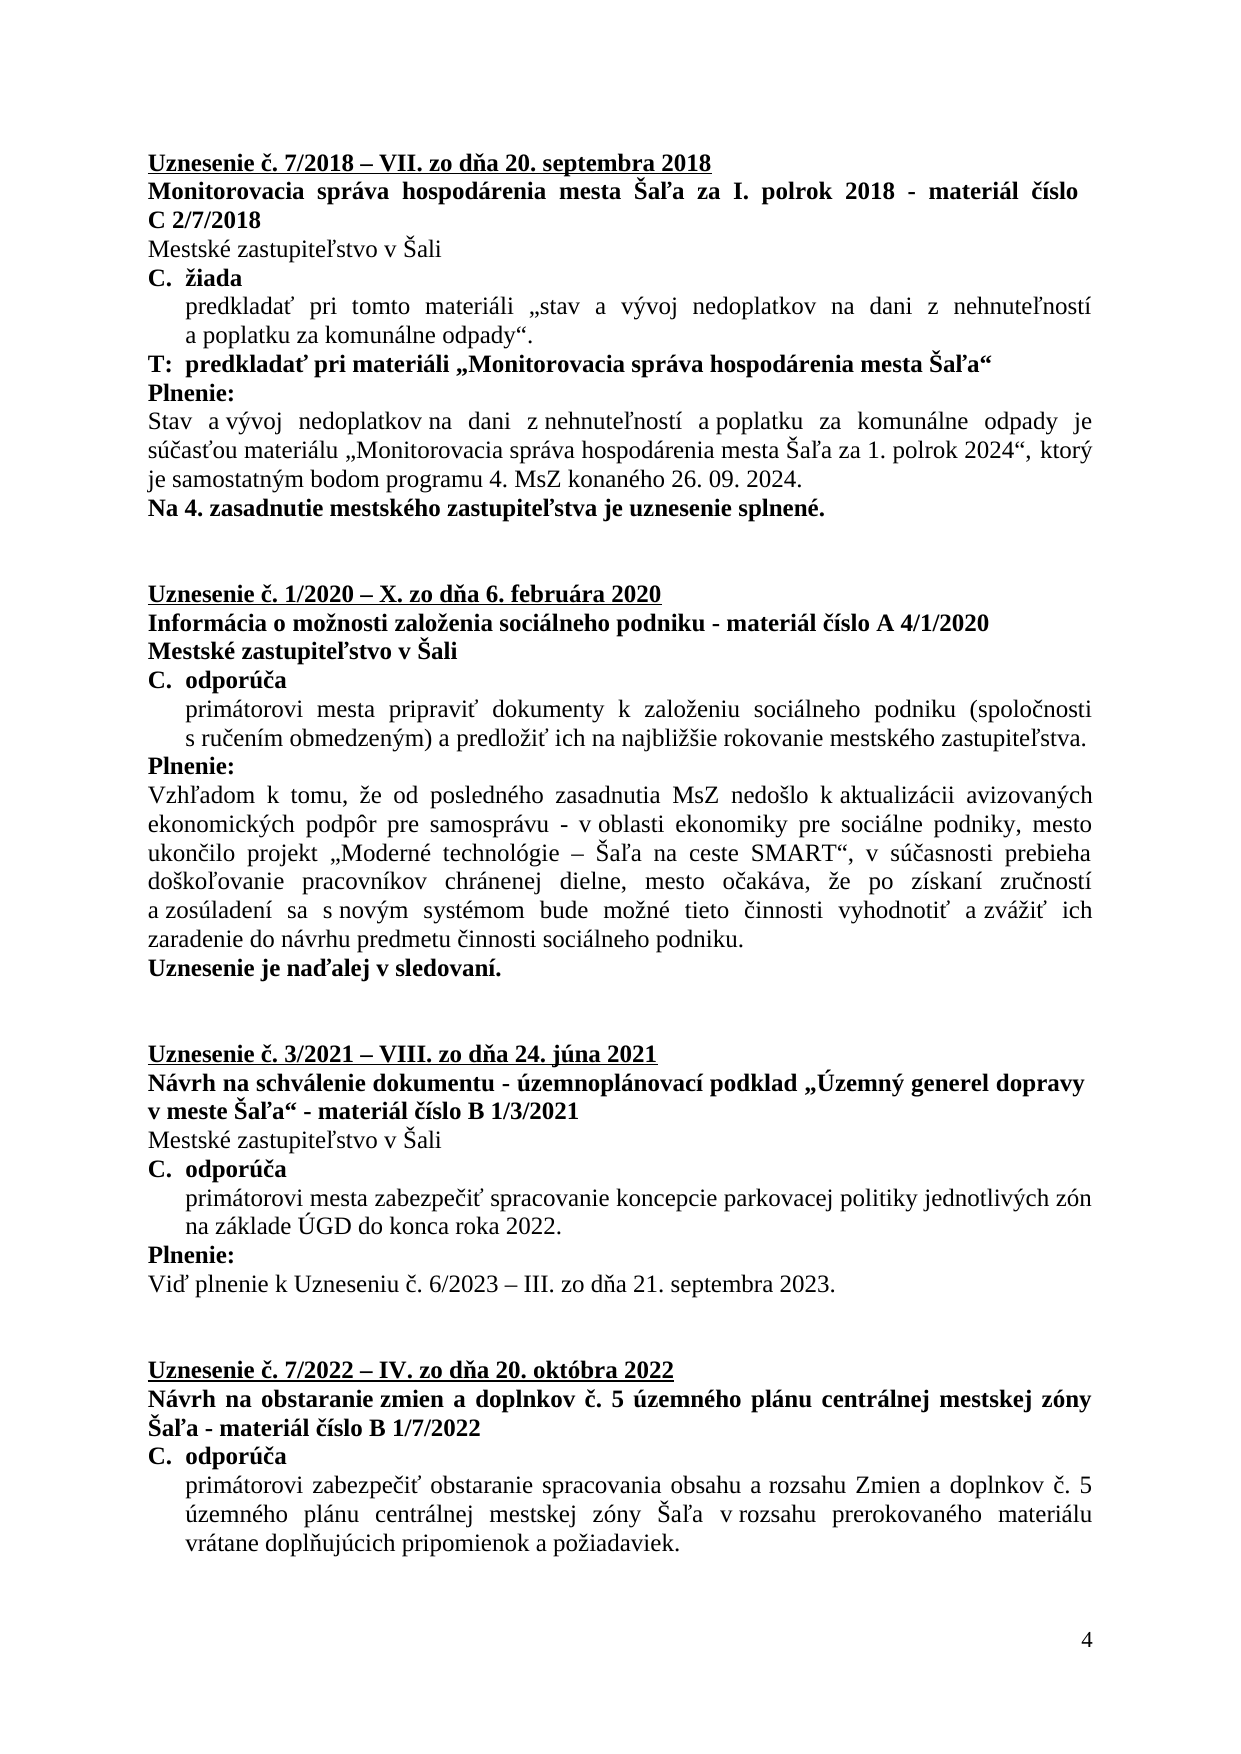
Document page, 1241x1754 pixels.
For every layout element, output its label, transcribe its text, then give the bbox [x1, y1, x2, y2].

text Stav a vývoj nedoplatkov na dani z nehnuteľností a poplatku za komunálne odpady je súčasťou materiálu „Monitorovacia správa hospodárenia mesta Šaľa za 1. polrok 2024“, ktorý je samostatným bodom programu 4. MsZ konaného 26. 09. 2024. [148, 406, 1092, 493]
text Uznesenie č. 7/2018 – VII. zo dňa 20. septembra 2018 [148, 148, 1092, 176]
text primátorovi mesta zabezpečiť spracovanie koncepcie parkovacej politiky jednotlivých zón na základe ÚGD do konca roka 2022. [185, 1183, 1092, 1240]
text Monitorovacia správa hospodárenia mesta Šaľa za I. polrok 2018 - materiál číslo C 2/7/2018 [148, 176, 1092, 234]
text predkladať pri tomto materiáli „stav a vývoj nedoplatkov na dani z nehnuteľností a poplatku za komunálne odpady“. [185, 291, 1092, 349]
list Viď plnenie k Uzneseniu č. 6/2023 – III. zo dňa 21. septembra 2023. [148, 1269, 1092, 1298]
text Návrh na obstaranie zmien a doplnkov č. 5 územného plánu centrálnej mestskej zóny Šaľa - materiál číslo B 1/7/2022 [148, 1384, 1092, 1441]
text Uznesenie č. 3/2021 – VIII. zo dňa 24. júna 2021 [148, 1039, 1092, 1068]
text Plnenie: [148, 1240, 1092, 1269]
text Mestské zastupiteľstvo v Šali [148, 636, 1092, 665]
text Informácia o možnosti založenia sociálneho podniku - materiál číslo A 4/1/2020 [148, 608, 1092, 636]
list Na 4. zasadnutie mestského zastupiteľstva je uznesenie splnené. [148, 493, 1092, 521]
text primátorovi zabezpečiť obstaranie spracovania obsahu a rozsahu Zmien a doplnkov č. 5 územného plánu centrálnej mestskej zóny Šaľa v rozsahu prerokovaného materiálu vrátane doplňujúcich pripomienok a požiadaviek. [185, 1470, 1092, 1556]
list odporúča [148, 665, 1092, 694]
subtitle Uznesenie č. 1/2020 – X. zo dňa 6. februára 2020 [148, 579, 1092, 608]
list žiada [148, 263, 1092, 291]
list Uznesenie je naďalej v sledovaní. [148, 953, 1092, 981]
text Návrh na schválenie dokumentu - územnoplánovací podklad „Územný generel dopravy v meste Šaľa“ - materiál číslo B 1/3/2021 [148, 1068, 1092, 1125]
list odporúča [148, 1441, 1092, 1470]
text Plnenie: [148, 378, 1092, 406]
list Vzhľadom k tomu, že od posledného zasadnutia MsZ nedošlo k aktualizácii avizovaných ekonomických podpôr pre samosprávu - v oblasti ekonomiky pre sociálne podniky, mesto ukončilo projekt „Moderné technológie – Šaľa na ceste SMART“, v súčasnosti prebieha doškoľovanie pracovníkov chránenej dielne, mesto očakáva, že po získaní zručností a zosúladení sa s novým systémom bude možné tieto činnosti vyhodnotiť a zvážiť ich zaradenie do návrhu predmetu činnosti sociálneho podniku. [148, 780, 1092, 953]
text Mestské zastupiteľstvo v Šali [148, 234, 1092, 263]
subtitle Uznesenie č. 7/2022 – IV. zo dňa 20. októbra 2022 [148, 1355, 1092, 1384]
text Mestské zastupiteľstvo v Šali [148, 1125, 1092, 1154]
text Plnenie: [148, 751, 1092, 780]
list primátorovi mesta pripraviť dokumenty k založeniu sociálneho podniku (spoločnosti s ručením obmedzeným) a predložiť ich na najbližšie rokovanie mestského zastupiteľstva. [185, 694, 1092, 751]
text T: predkladať pri materiáli „Monitorovacia správa hospodárenia mesta Šaľa“ [148, 349, 1092, 378]
list odporúča [148, 1154, 1092, 1183]
